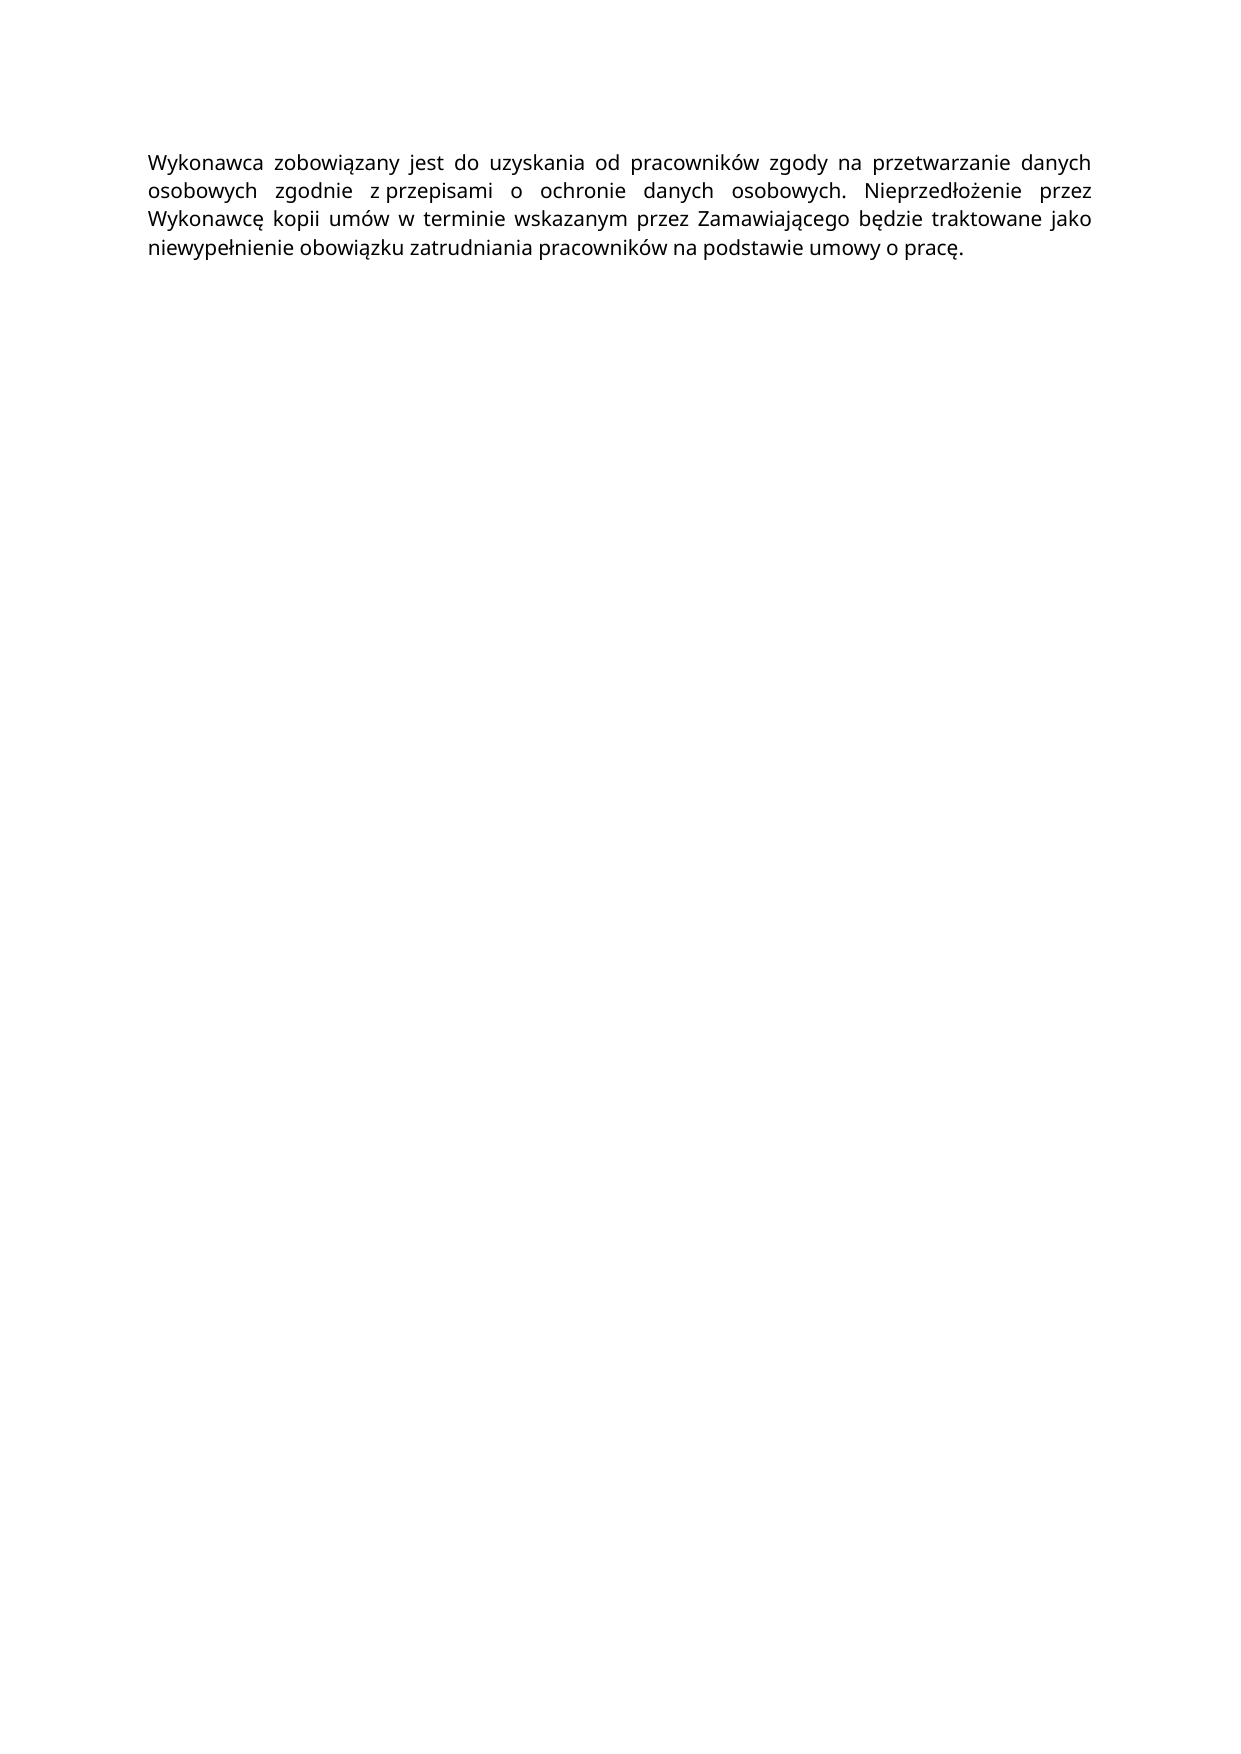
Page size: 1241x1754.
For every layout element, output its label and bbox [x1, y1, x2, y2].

list [148, 148, 1093, 261]
